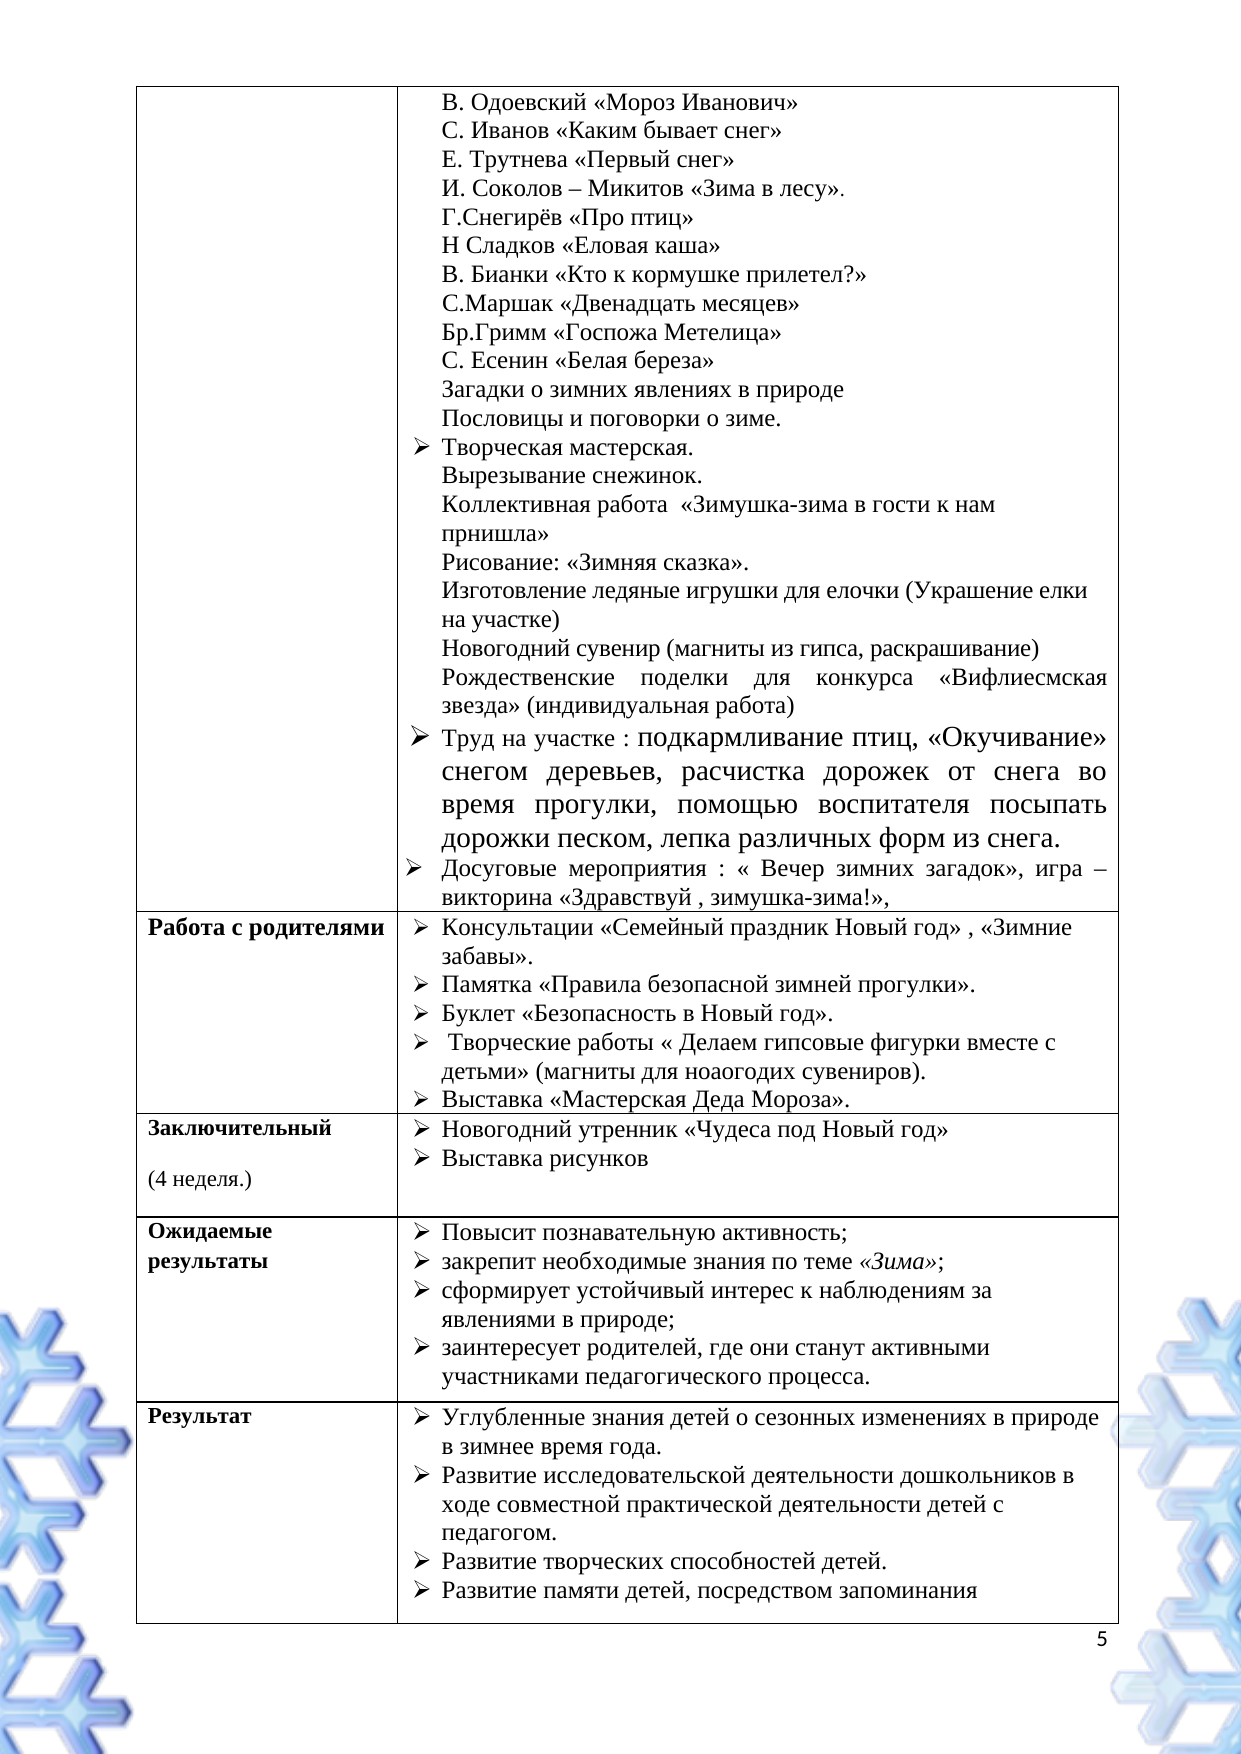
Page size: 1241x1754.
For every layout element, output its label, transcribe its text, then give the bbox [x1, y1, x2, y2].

table_cell Повысит познавательную активность; закрепит необходимые знания по теме «Зима»; сформирует устойчивый интерес к наблюдениям за явлениями в природе; заинтересует родителей, где они станут активными участниками педагогического процесса. [398, 1218, 1118, 1401]
table_cell Работа с родителями [137, 912, 397, 1113]
table_cell Результат [137, 1403, 397, 1623]
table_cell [398, 87, 1118, 911]
picture [0, 1299, 1241, 1754]
table_cell Заключительный (4 неделя.) [137, 1114, 397, 1216]
table_cell Консультации «Семейный праздник Новый год» , «Зимние забавы». Памятка «Правила безопасной зимней прогулки». Буклет «Безопасность в Новый год». Творческие работы « Делаем гипсовые фигурки вместе с детьми» (магниты для ноаогодих сувениров). Выставка «Мастерская Деда Мороза». [398, 912, 1118, 1113]
table_cell Ожидаемые результаты [137, 1218, 397, 1401]
table_cell Новогодний утренник «Чудеса под Новый год» Выставка рисунков [398, 1114, 1118, 1216]
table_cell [398, 1403, 1118, 1623]
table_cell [137, 87, 397, 911]
